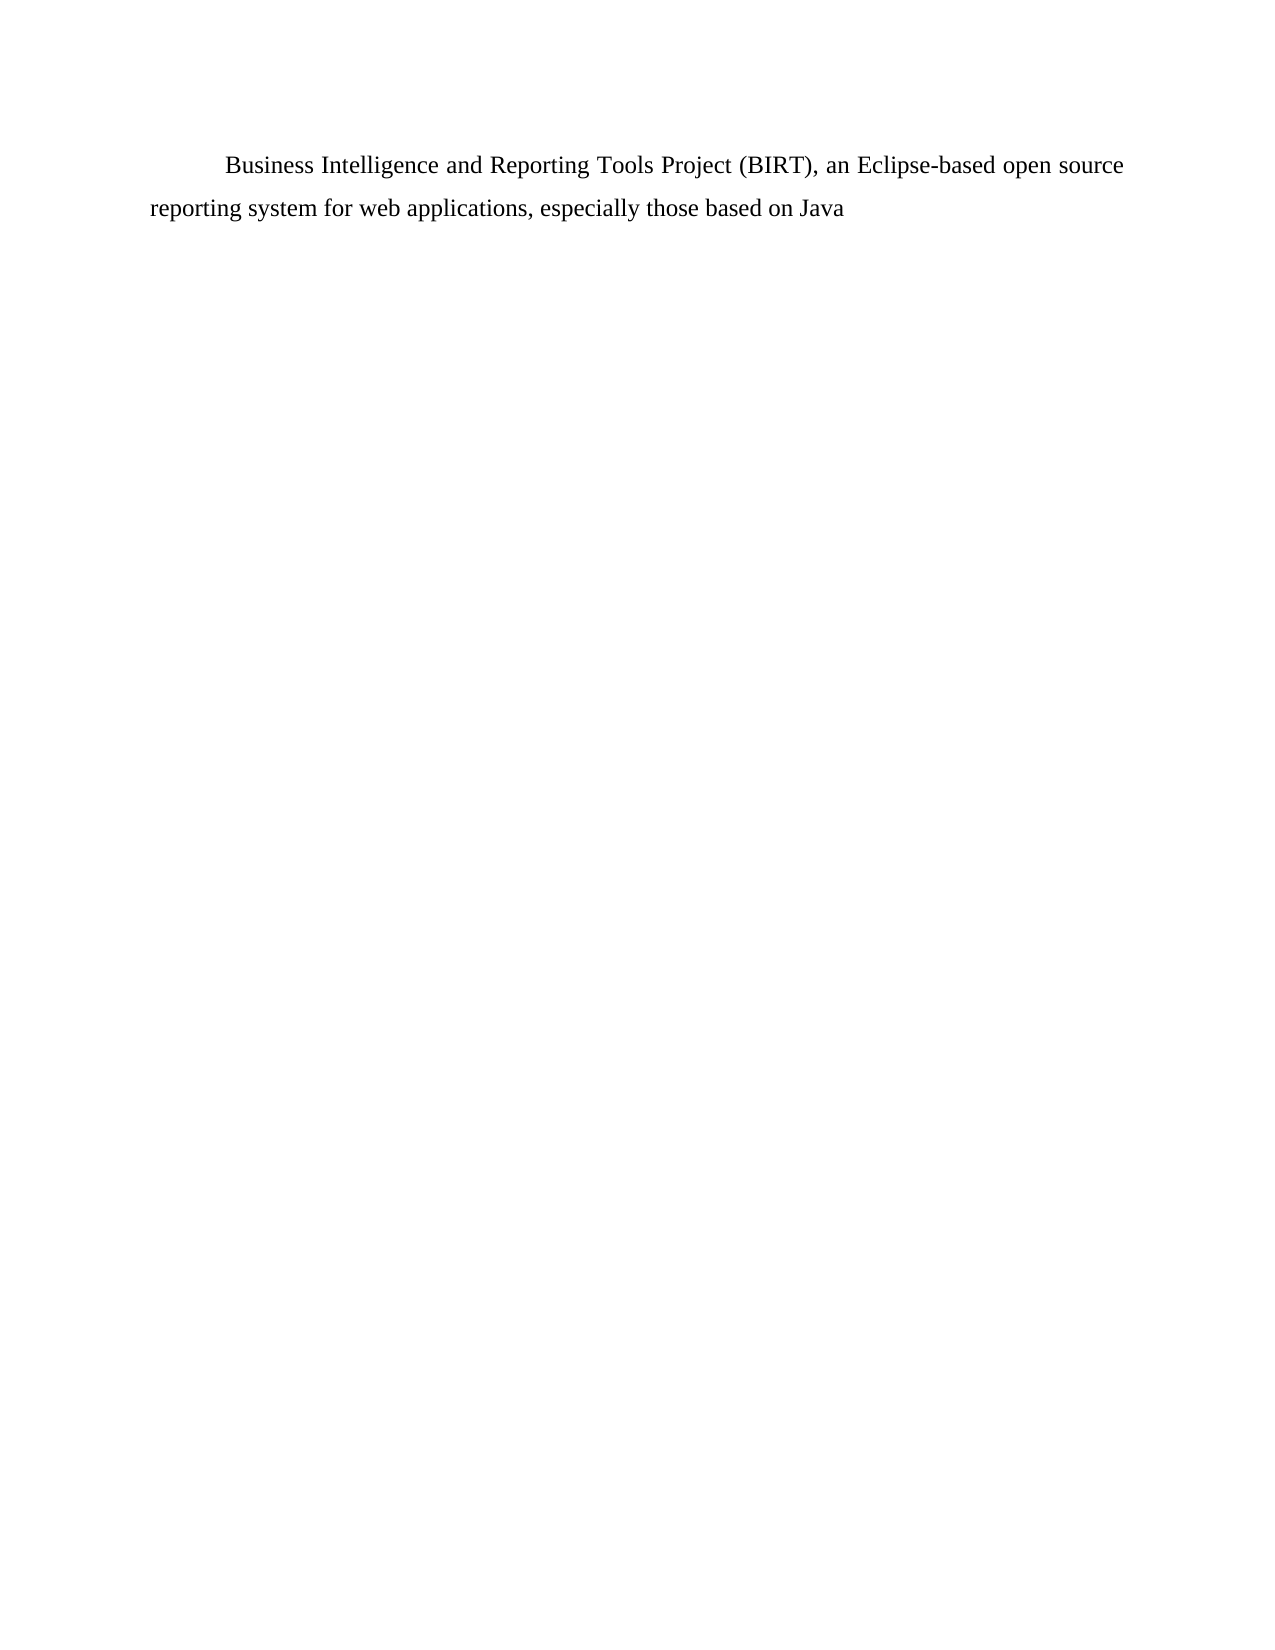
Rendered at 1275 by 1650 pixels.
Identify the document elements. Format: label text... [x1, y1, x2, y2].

text Business Intelligence and Reporting Tools Project (BIRT), an Eclipse-based open source reporting system for web applications, especially those based on Java [150, 150, 1125, 222]
